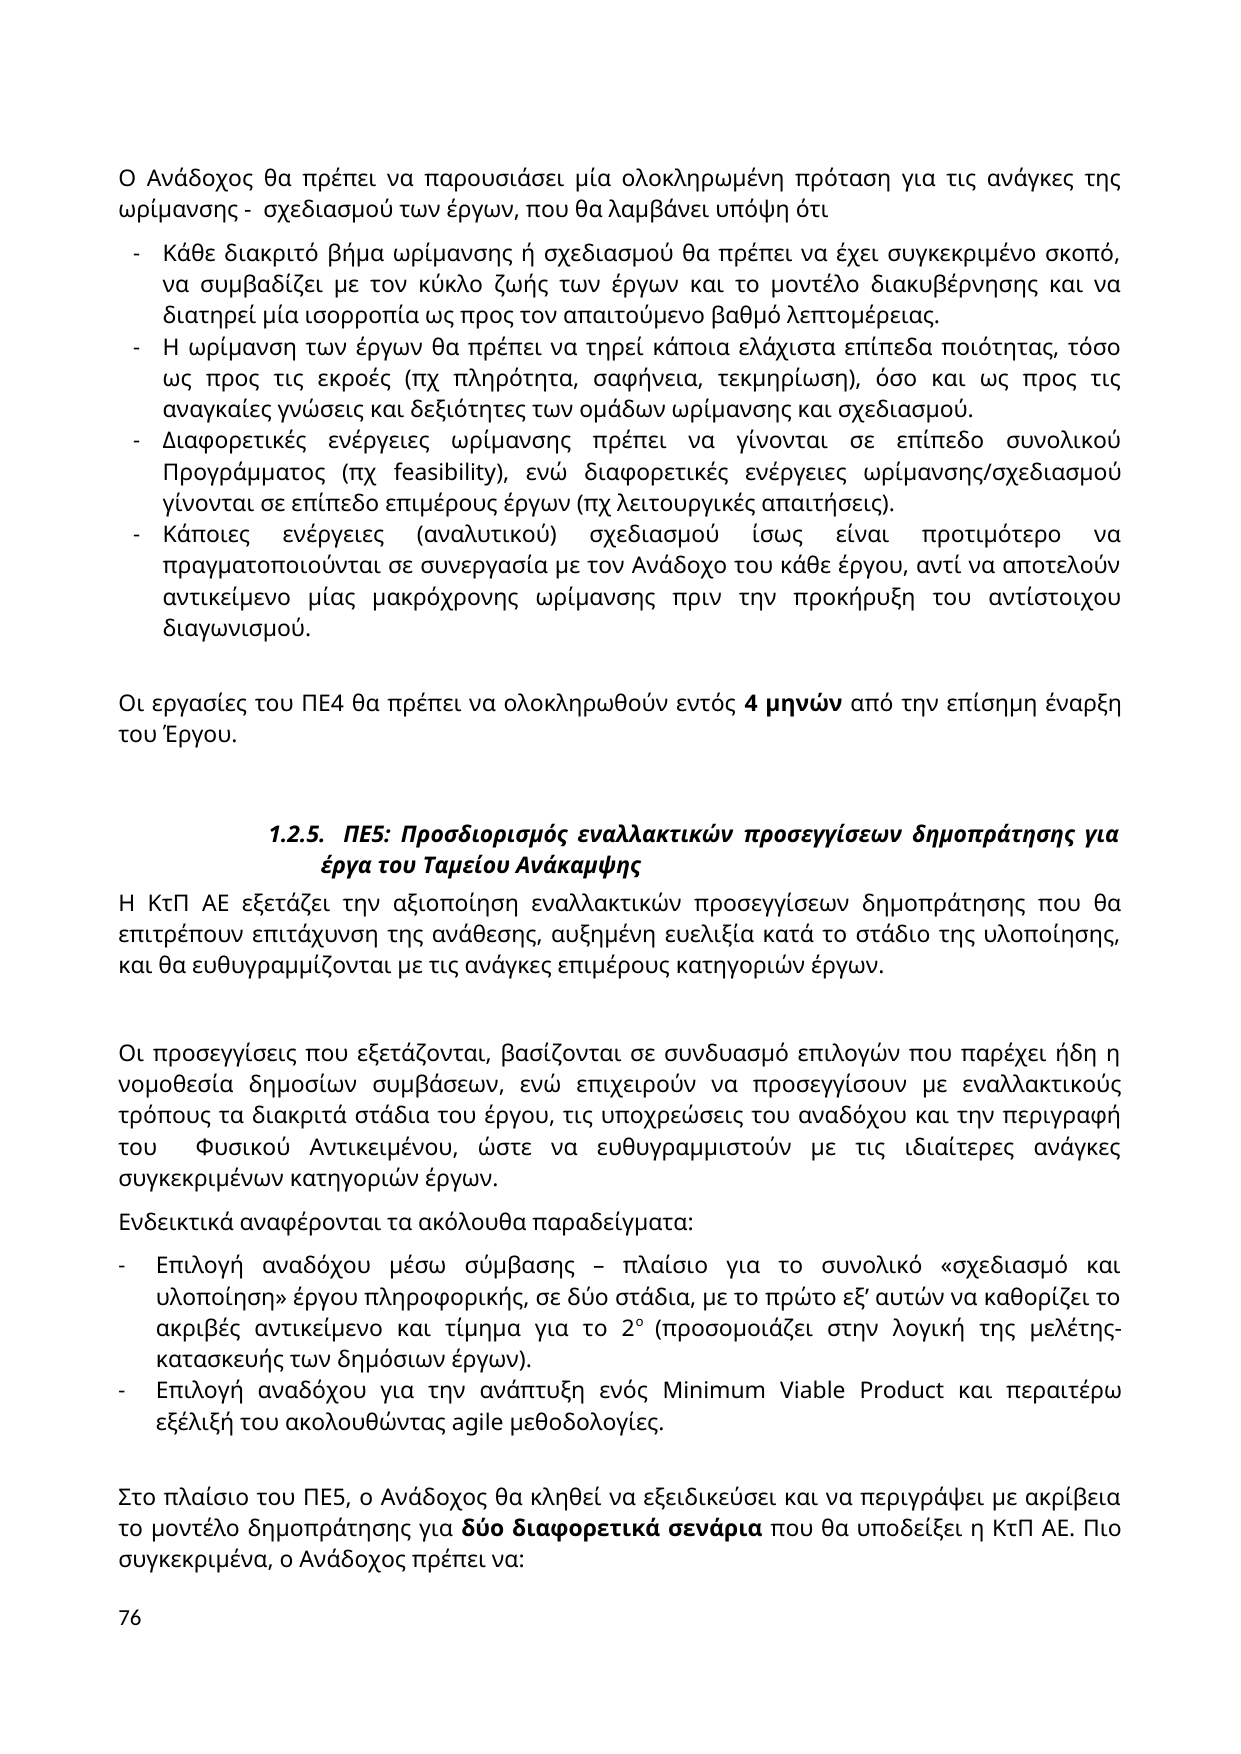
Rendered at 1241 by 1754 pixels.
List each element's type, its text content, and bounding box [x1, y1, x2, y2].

text Η ΚτΠ ΑΕ εξετάζει την αξιοποίηση εναλλακτικών προσεγγίσεων δημοπράτησης που θα επιτρέπουν επιτάχυνση της ανάθεσης, αυξημένη ευελιξία κατά το στάδιο της υλοποίησης, και θα ευθυγραμμίζονται με τις ανάγκες επιμέρους κατηγοριών έργων. [118, 887, 1122, 981]
list Κάθε διακριτό βήμα ωρίμανσης ή σχεδιασμού θα πρέπει να έχει συγκεκριμένο σκοπό, να συμβαδίζει με τον κύκλο ζωής των έργων και το μοντέλο διακυβέρνησης και να διατηρεί μία ισορροπία ως προς τον απαιτούμενο βαθμό λεπτομέρειας. [133, 237, 1122, 331]
list Διαφορετικές ενέργειες ωρίμανσης πρέπει να γίνονται σε επίπεδο συνολικού Προγράμματος (πχ feasibility), ενώ διαφορετικές ενέργειες ωρίμανσης/σχεδιασμού γίνονται σε επίπεδο επιμέρους έργων (πχ λειτουργικές απαιτήσεις). [133, 424, 1122, 518]
text Στο πλαίσιο του ΠΕ5, ο Ανάδοχος θα κληθεί να εξειδικεύσει και να περιγράψει με ακρίβεια το μοντέλο δημοπράτησης για δύο διαφορετικά σενάρια που θα υποδείξει η ΚτΠ ΑΕ. Πιο συγκεκριμένα, ο Ανάδοχος πρέπει να: [118, 1481, 1122, 1574]
subtitle ΠΕ5: Προσδιορισμός εναλλακτικών προσεγγίσεων δημοπράτησης για έργα του Ταμείου Ανάκαμψης [268, 818, 1122, 881]
text Οι προσεγγίσεις που εξετάζονται, βασίζονται σε συνδυασμό επιλογών που παρέχει ήδη η νομοθεσία δημοσίων συμβάσεων, ενώ επιχειρούν να προσεγγίσουν με εναλλακτικούς τρόπους τα διακριτά στάδια του έργου, τις υποχρεώσεις του αναδόχου και την περιγραφή του Φυσικού Αντικειμένου, ώστε να ευθυγραμμιστούν με τις ιδιαίτερες ανάγκες συγκεκριμένων κατηγοριών έργων. [118, 1037, 1122, 1193]
list Κάποιες ενέργειες (αναλυτικού) σχεδιασμού ίσως είναι προτιμότερο να πραγματοποιούνται σε συνεργασία με τον Ανάδοχο του κάθε έργου, αντί να αποτελούν αντικείμενο μίας μακρόχρονης ωρίμανσης πριν την προκήρυξη του αντίστοιχου διαγωνισμού. [133, 518, 1122, 643]
list Επιλογή αναδόχου μέσω σύμβασης – πλαίσιο για το συνολικό «σχεδιασμό και υλοποίηση» έργου πληροφορικής, σε δύο στάδια, με το πρώτο εξ’ αυτών να καθορίζει το ακριβές αντικείμενο και τίμημα για το 2ο (προσομοιάζει στην λογική της μελέτης-κατασκευής των δημόσιων έργων). [118, 1249, 1122, 1374]
text Ενδεικτικά αναφέρονται τα ακόλουθα παραδείγματα: [118, 1206, 1122, 1237]
list Η ωρίμανση των έργων θα πρέπει να τηρεί κάποια ελάχιστα επίπεδα ποιότητας, τόσο ως προς τις εκροές (πχ πληρότητα, σαφήνεια, τεκμηρίωση), όσο και ως προς τις αναγκαίες γνώσεις και δεξιότητες των ομάδων ωρίμανσης και σχεδιασμού. [133, 331, 1122, 424]
list Επιλογή αναδόχου για την ανάπτυξη ενός Minimum Viable Product και περαιτέρω εξέλιξή του ακολουθώντας agile μεθοδολογίες. [118, 1374, 1122, 1437]
text Ο Ανάδοχος θα πρέπει να παρουσιάσει μία ολοκληρωμένη πρόταση για τις ανάγκες της ωρίμανσης - σχεδιασμού των έργων, που θα λαμβάνει υπόψη ότι [118, 162, 1122, 224]
text Oι εργασίες του ΠΕ4 θα πρέπει να ολοκληρωθούν εντός 4 μηνών από την επίσημη έναρξη του Έργου. [118, 687, 1122, 749]
